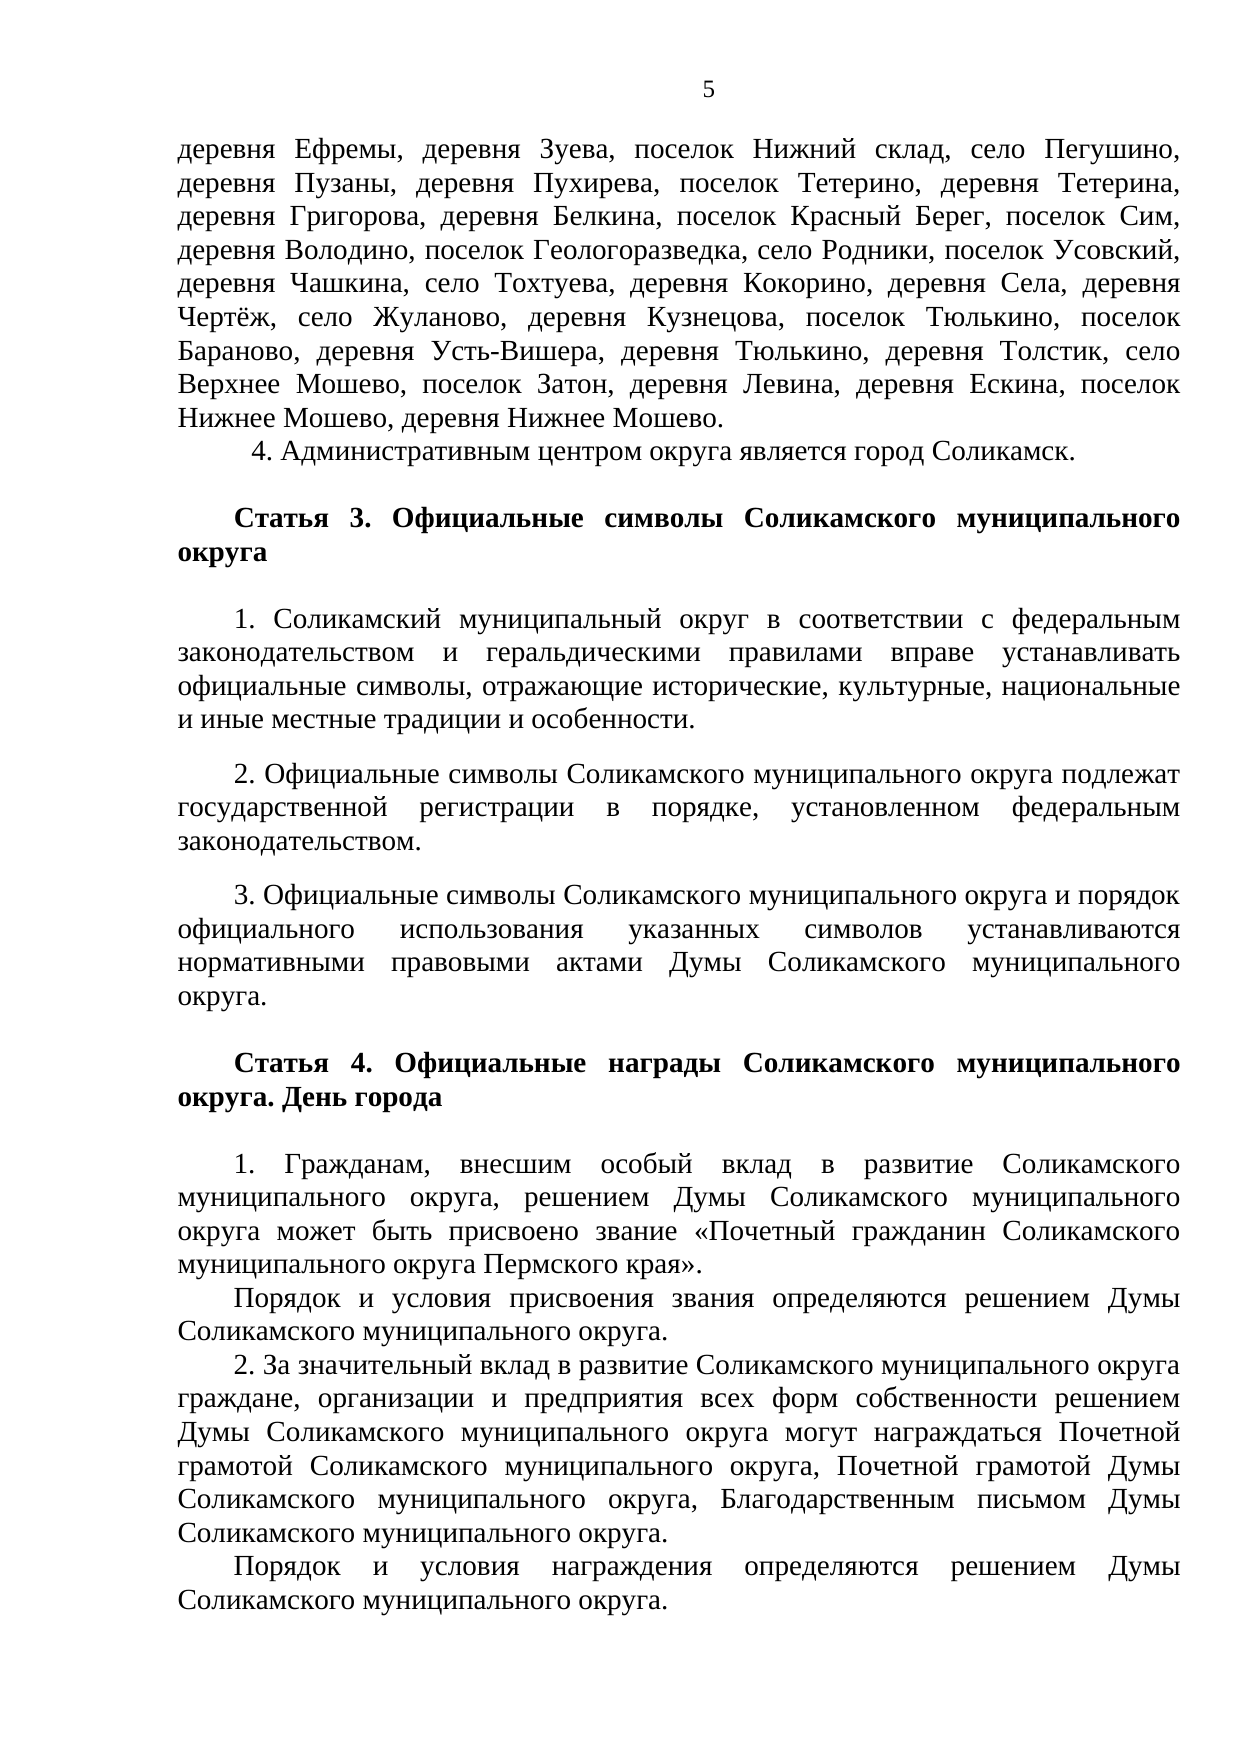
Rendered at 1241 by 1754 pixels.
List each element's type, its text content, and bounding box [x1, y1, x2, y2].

text 2. За значительный вклад в развитие Соликамского муниципального округа граждане, организации и предприятия всех форм собственности решением Думы Соликамского муниципального округа могут награждаться Почетной грамотой Соликамского муниципального округа, Почетной грамотой Думы Соликамского муниципального округа, Благодарственным письмом Думы Соликамского муниципального округа. [177, 1347, 1181, 1548]
text Порядок и условия присвоения звания определяются решением Думы Соликамского муниципального округа. [177, 1280, 1181, 1347]
text 1. Гражданам, внесшим особый вклад в развитие Соликамского муниципального округа, решением Думы Соликамского муниципального округа может быть присвоено звание «Почетный гражданин Соликамского муниципального округа Пермского края». [177, 1146, 1181, 1280]
text 2. Официальные символы Соликамского муниципального округа подлежат государственной регистрации в порядке, установленном федеральным законодательством. [177, 756, 1181, 857]
subtitle Статья 3. Официальные символы Соликамского муниципального округа [177, 500, 1181, 567]
subtitle Статья 4. Официальные награды Соликамского муниципального округа. День города [177, 1045, 1181, 1112]
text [177, 131, 1181, 433]
text 4. Административным центром округа является город Соликамск. [177, 433, 1181, 467]
text Порядок и условия награждения определяются решением Думы Соликамского муниципального округа. [177, 1548, 1181, 1615]
text 3. Официальные символы Соликамского муниципального округа и порядок официального использования указанных символов устанавливаются нормативными правовыми актами Думы Соликамского муниципального округа. [177, 877, 1181, 1012]
text 1. Соликамский муниципальный округ в соответствии с федеральным законодательством и геральдическими правилами вправе устанавливать официальные символы, отражающие исторические, культурные, национальные и иные местные традиции и особенности. [177, 601, 1181, 735]
